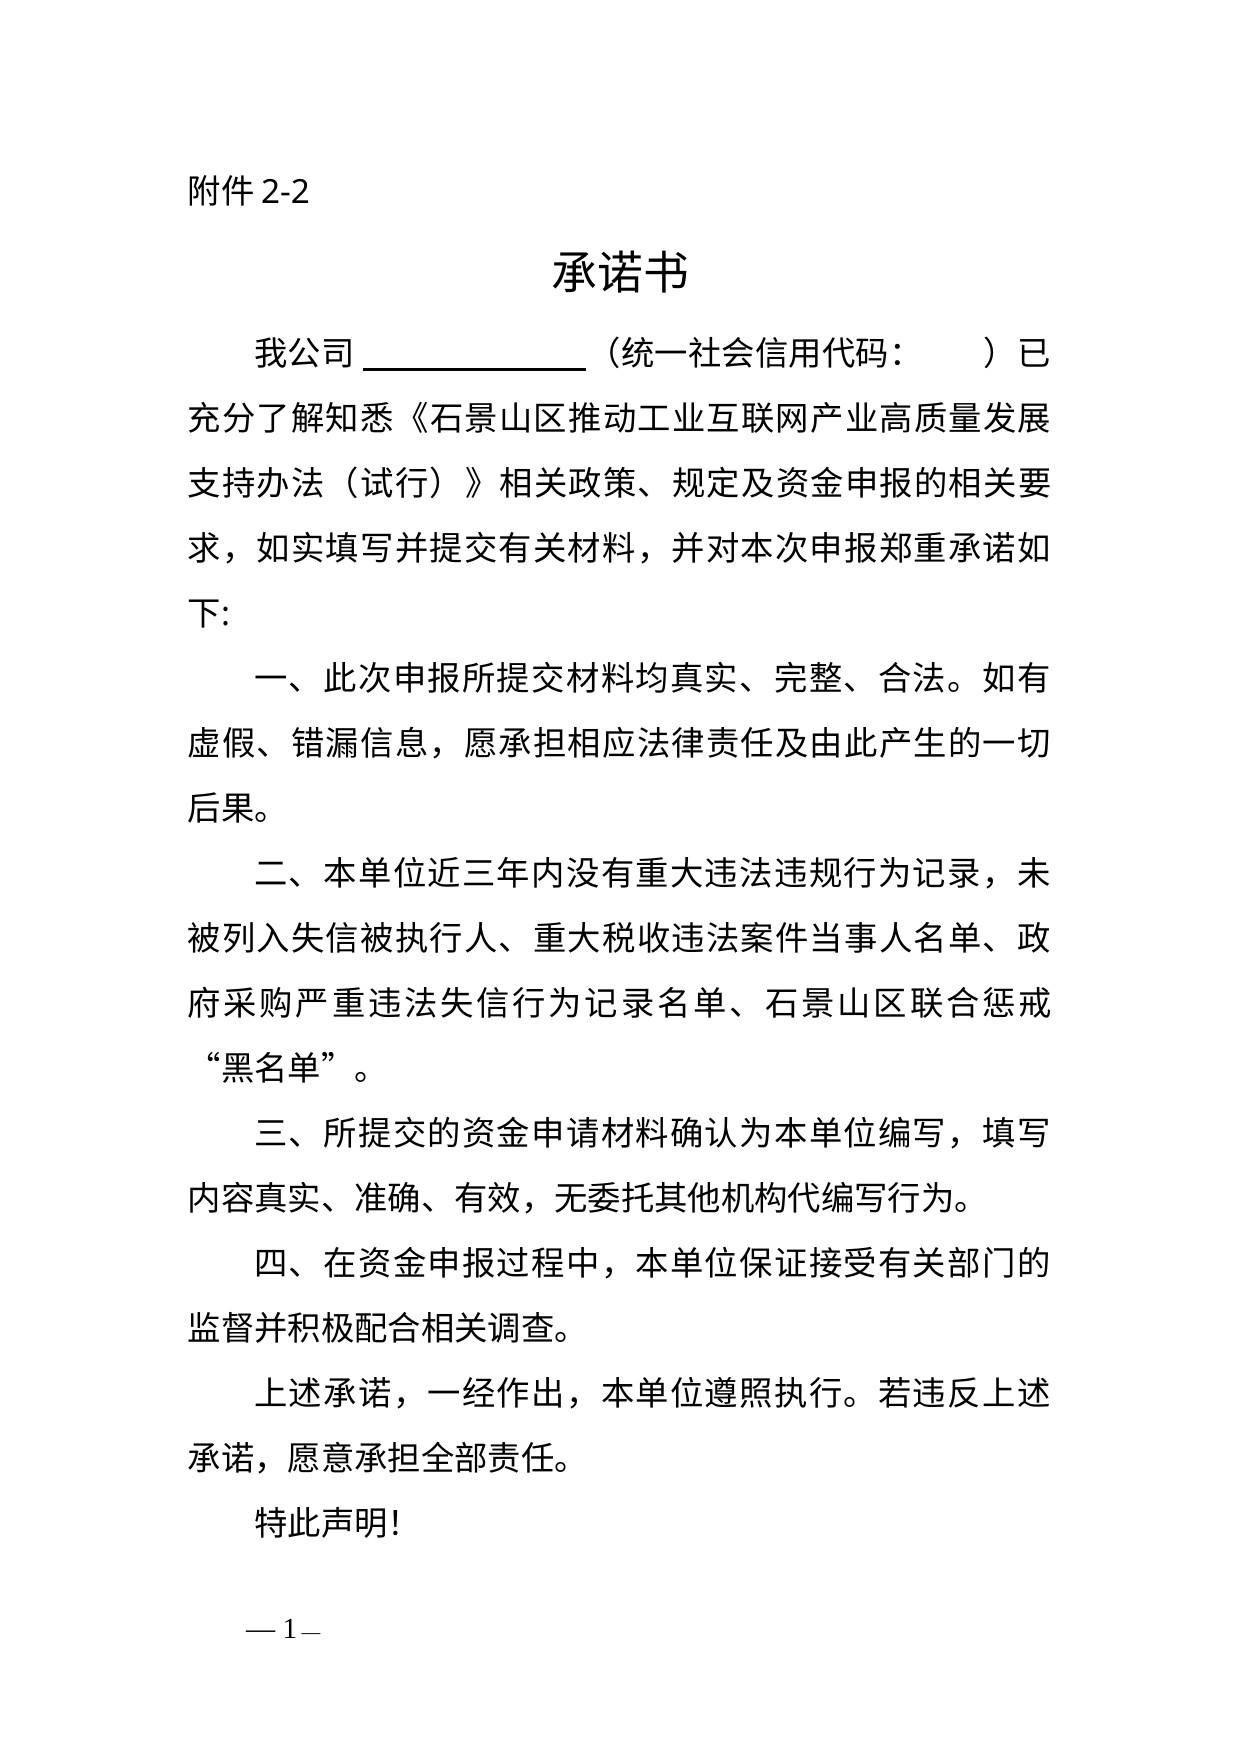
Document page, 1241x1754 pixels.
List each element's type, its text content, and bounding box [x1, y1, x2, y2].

text 上述承诺，一经作出，本单位遵照执行。若违反上述承诺，愿意承担全部责任。 [187, 1359, 1053, 1489]
text 二、本单位近三年内没有重大违法违规行为记录，未被列入失信被执行人、重大税收违法案件当事人名单、政府采购严重违法失信行为记录名单、石景山区联合惩戒“黑名单”。 [187, 839, 1053, 1099]
text 一、此次申报所提交材料均真实、完整、合法。如有虚假、错漏信息，愿承担相应法律责任及由此产生的一切后果。 [187, 644, 1053, 839]
text 三、所提交的资金申请材料确认为本单位编写，填写内容真实、准确、有效，无委托其他机构代编写行为。 [187, 1099, 1053, 1229]
text 特此声明！ [187, 1489, 1053, 1554]
text 四、在资金申报过程中，本单位保证接受有关部门的监督并积极配合相关调查。 [187, 1229, 1053, 1359]
text 附件2-2 [187, 156, 1053, 221]
text 我公司 （统一社会信用代码： ）已充分了解知悉《石景山区推动工业互联网产业高质量发展支持办法（试行）》相关政策、规定及资金申报的相关要求，如实填写并提交有关材料，并对本次申报郑重承诺如下: [187, 319, 1053, 644]
text 承诺书 [187, 221, 1053, 319]
